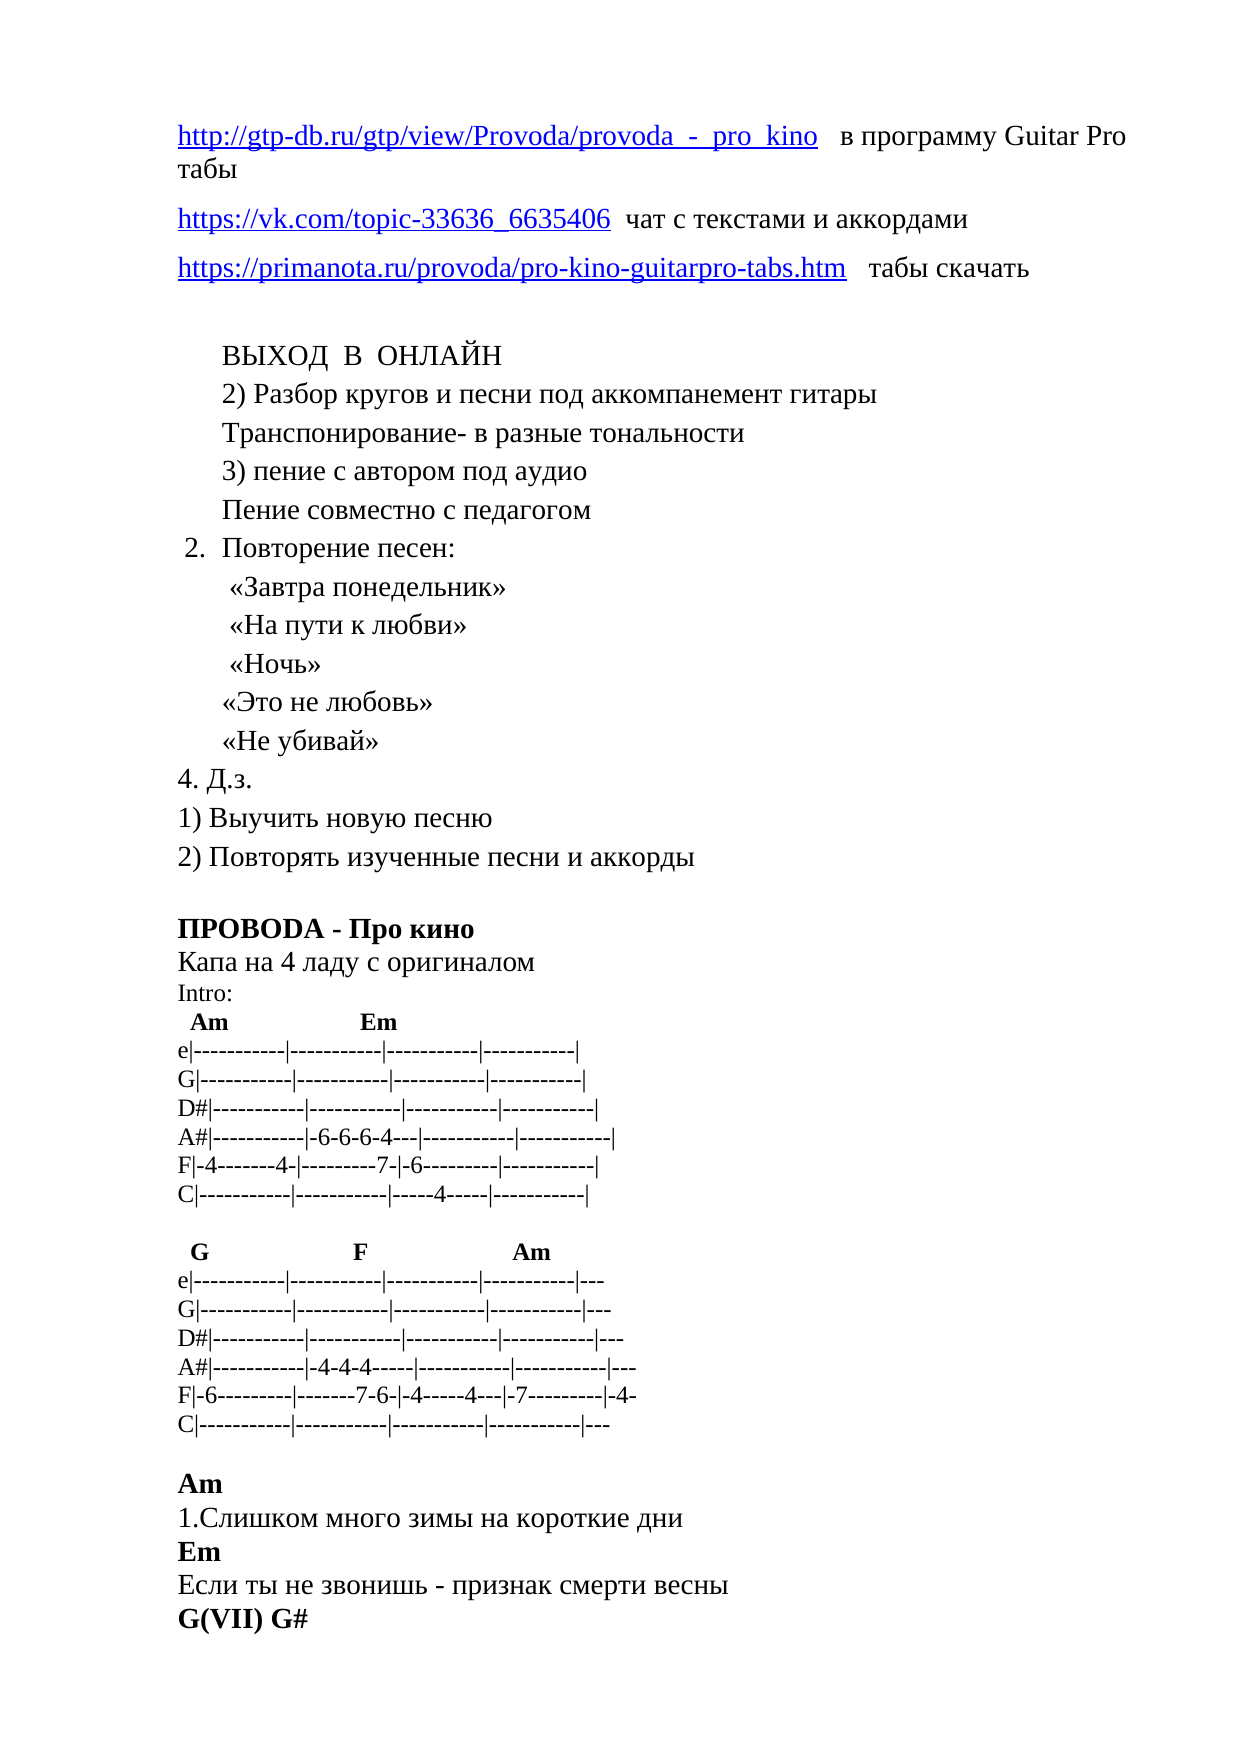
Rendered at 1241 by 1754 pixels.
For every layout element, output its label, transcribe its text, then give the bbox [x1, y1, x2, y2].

text https://vk.com/topic-33636_6635406 чат с текстами и аккордами [177, 201, 1152, 234]
text F|-4-------4-|---------7-|-6---------|-----------| [177, 1150, 1152, 1179]
text Em [177, 1534, 1152, 1567]
list «Ночь» [222, 646, 1152, 679]
list «Завтра понедельник» [222, 569, 1152, 602]
text 1) Выучить новую песню [177, 800, 1152, 834]
text Am Em [177, 1007, 1152, 1035]
text D#|-----------|-----------|-----------|-----------|--- [177, 1323, 1152, 1352]
list «На пути к любви» [222, 607, 1152, 641]
text 2) Повторять изученные песни и аккорды [177, 839, 1152, 872]
list «Не убивай» [222, 723, 1152, 757]
text G(VII) G# [177, 1601, 1152, 1634]
text Am [177, 1467, 1152, 1500]
text Если ты не звонишь - признак смерти весны [177, 1567, 1152, 1601]
list 2) Разбор кругов и песни под аккомпанемент гитары [222, 376, 1152, 410]
text C|-----------|-----------|-----4-----|-----------| [177, 1179, 1152, 1208]
list «Это не любовь» [222, 684, 1152, 718]
text Intro: [177, 978, 1152, 1007]
text G|-----------|-----------|-----------|-----------| [177, 1064, 1152, 1093]
list Транспонирование- в разные тональности [222, 415, 1152, 448]
text e|-----------|-----------|-----------|-----------|--- [177, 1265, 1152, 1294]
list ВЫХОД В ОНЛАЙН [222, 338, 1152, 371]
text F|-6---------|-------7-6-|-4-----4---|-7---------|-4- [177, 1380, 1152, 1409]
text http://gtp-db.ru/gtp/view/Provoda/provoda_-_pro_kino в программу Guitar Pro табы [177, 118, 1152, 185]
text e|-----------|-----------|-----------|-----------| [177, 1035, 1152, 1064]
text ПРОВОDA - Про кино [177, 911, 1152, 944]
text 1.Слишком много зимы на короткие дни [177, 1500, 1152, 1534]
text A#|-----------|-6-6-6-4---|-----------|-----------| [177, 1122, 1152, 1150]
list Повторение песен: [184, 530, 1152, 564]
text D#|-----------|-----------|-----------|-----------| [177, 1093, 1152, 1122]
text C|-----------|-----------|-----------|-----------|--- [177, 1409, 1152, 1438]
text Капа на 4 ладу с оригиналом [177, 944, 1152, 978]
text G F Am [177, 1237, 1152, 1265]
text https://primanota.ru/provoda/pro-kino-guitarpro-tabs.htm табы скачать [177, 250, 1152, 283]
text G|-----------|-----------|-----------|-----------|--- [177, 1294, 1152, 1323]
list 3) пение с автором под аудио [222, 453, 1152, 487]
list Пение совместно с педагогом [222, 492, 1152, 525]
text 4. Д.з. [177, 762, 1152, 795]
text A#|-----------|-4-4-4-----|-----------|-----------|--- [177, 1352, 1152, 1380]
